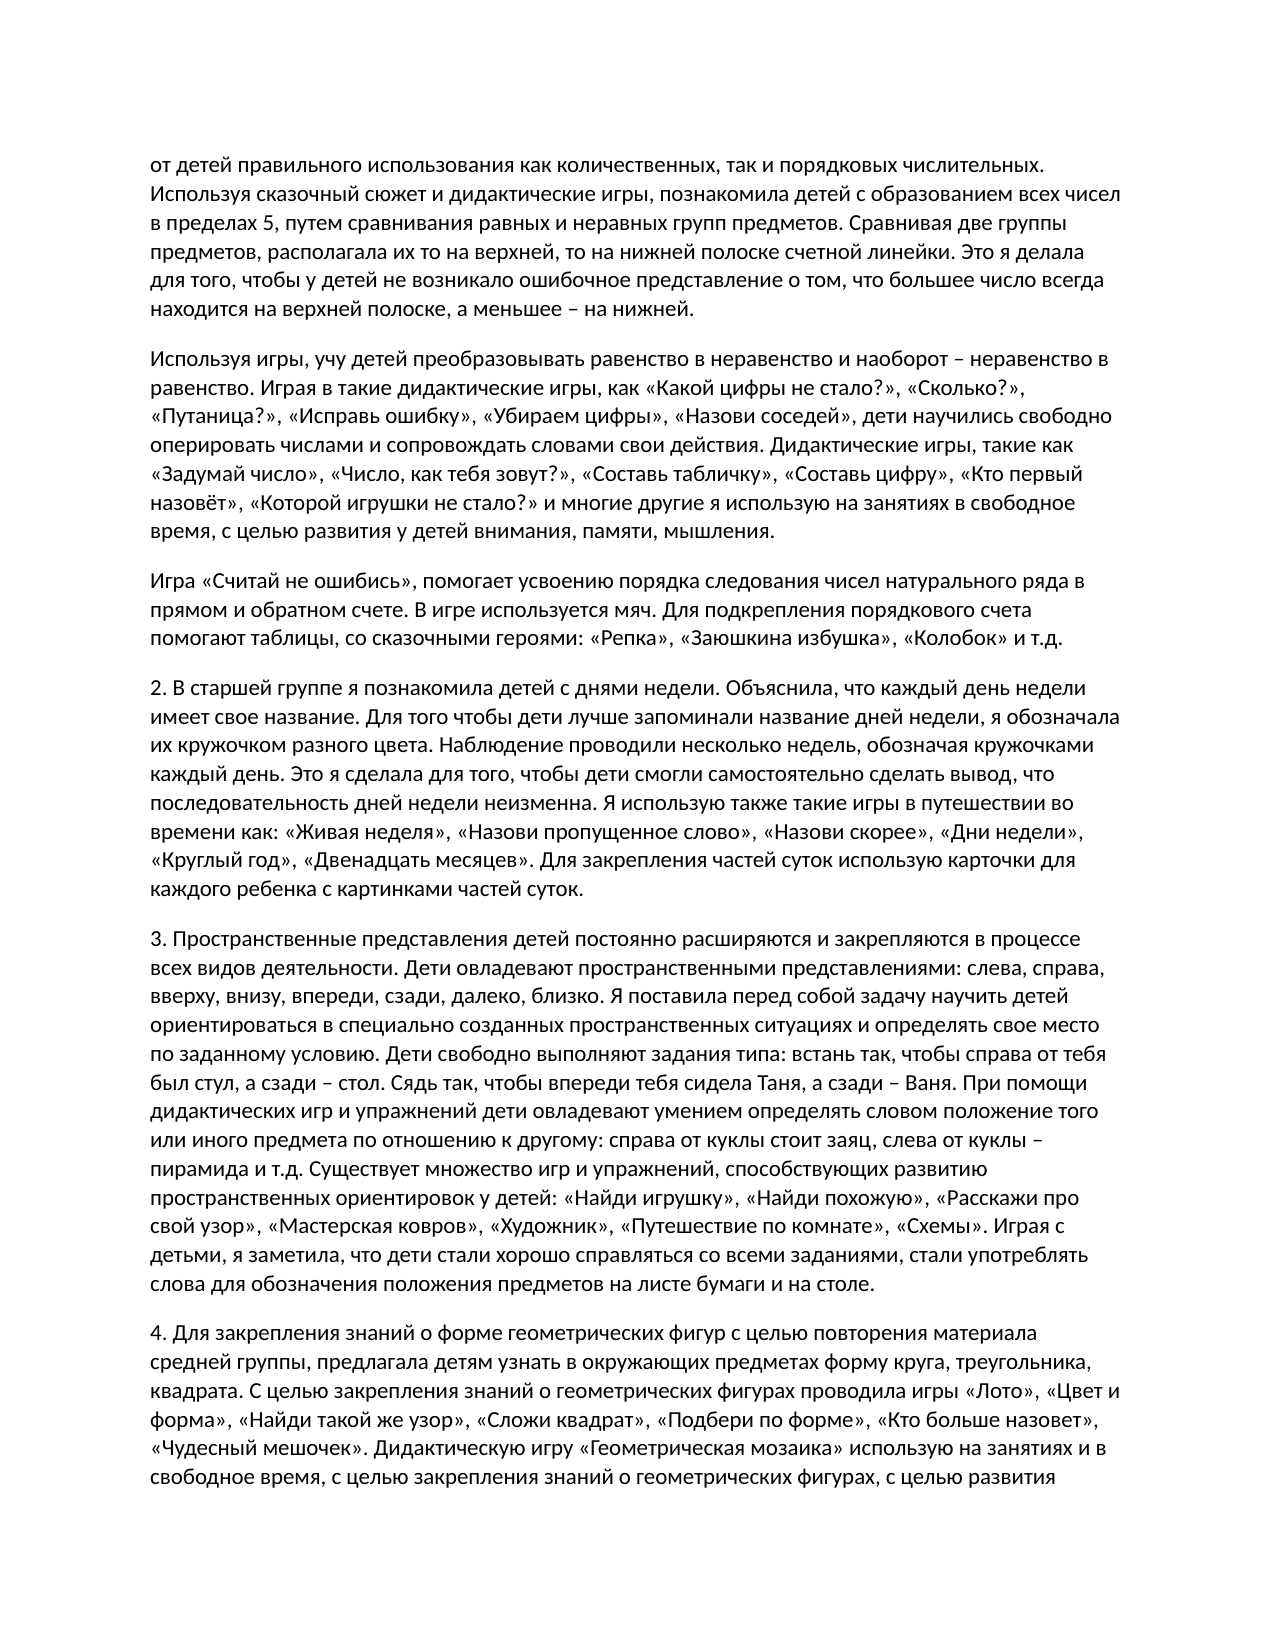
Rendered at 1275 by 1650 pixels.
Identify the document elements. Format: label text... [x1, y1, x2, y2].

text 2. В старшей группе я познакомила детей с днями недели. Объяснила, что каждый день недели имеет свое название. Для того чтобы дети лучше запоминали название дней недели, я обозначала их кружочком разного цвета. Наблюдение проводили несколько недель, обозначая кружочками каждый день. Это я сделала для того, чтобы дети смогли самостоятельно сделать вывод, что последовательность дней недели неизменна. Я использую также такие игры в путешествии во времени как: «Живая неделя», «Назови пропущенное слово», «Назови скорее», «Дни недели», «Круглый год», «Двенадцать месяцев». Для закрепления частей суток использую карточки для каждого ребенка с картинками частей суток. [150, 672, 1125, 902]
text 3. Пространственные представления детей постоянно расширяются и закрепляются в процессе всех видов деятельности. Дети овладевают пространственными представлениями: слева, справа, вверху, внизу, впереди, сзади, далеко, близко. Я поставила перед собой задачу научить детей ориентироваться в специально созданных пространственных ситуациях и определять свое место по заданному условию. Дети свободно выполняют задания типа: встань так, чтобы справа от тебя был стул, а сзади – стол. Сядь так, чтобы впереди тебя сидела Таня, а сзади – Ваня. При помощи дидактических игр и упражнений дети овладевают умением определять словом положение того или иного предмета по отношению к другому: справа от куклы стоит заяц, слева от куклы – пирамида и т.д. Существует множество игр и упражнений, способствующих развитию пространственных ориентировок у детей: «Найди игрушку», «Найди похожую», «Расскажи про свой узор», «Мастерская ковров», «Художник», «Путешествие по комнате», «Схемы». Играя с детьми, я заметила, что дети стали хорошо справляться со всеми заданиями, стали употреблять слова для обозначения положения предметов на листе бумаги и на столе. [150, 923, 1125, 1297]
text Игра «Считай не ошибись», помогает усвоению порядка следования чисел натурального ряда в прямом и обратном счете. В игре используется мяч. Для подкрепления порядкового счета помогают таблицы, со сказочными героями: «Репка», «Заюшкина избушка», «Колобок» и т.д. [150, 565, 1125, 652]
text Используя игры, учу детей преобразовывать равенство в неравенство и наоборот – неравенство в равенство. Играя в такие дидактические игры, как «Какой цифры не стало?», «Сколько?», «Путаница?», «Исправь ошибку», «Убираем цифры», «Назови соседей», дети научились свободно оперировать числами и сопровождать словами свои действия. Дидактические игры, такие как «Задумай число», «Число, как тебя зовут?», «Составь табличку», «Составь цифру», «Кто первый назовёт», «Которой игрушки не стало?» и многие другие я использую на занятиях в свободное время, с целью развития у детей внимания, памяти, мышления. [150, 343, 1125, 544]
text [150, 1318, 1125, 1490]
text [150, 150, 1125, 322]
